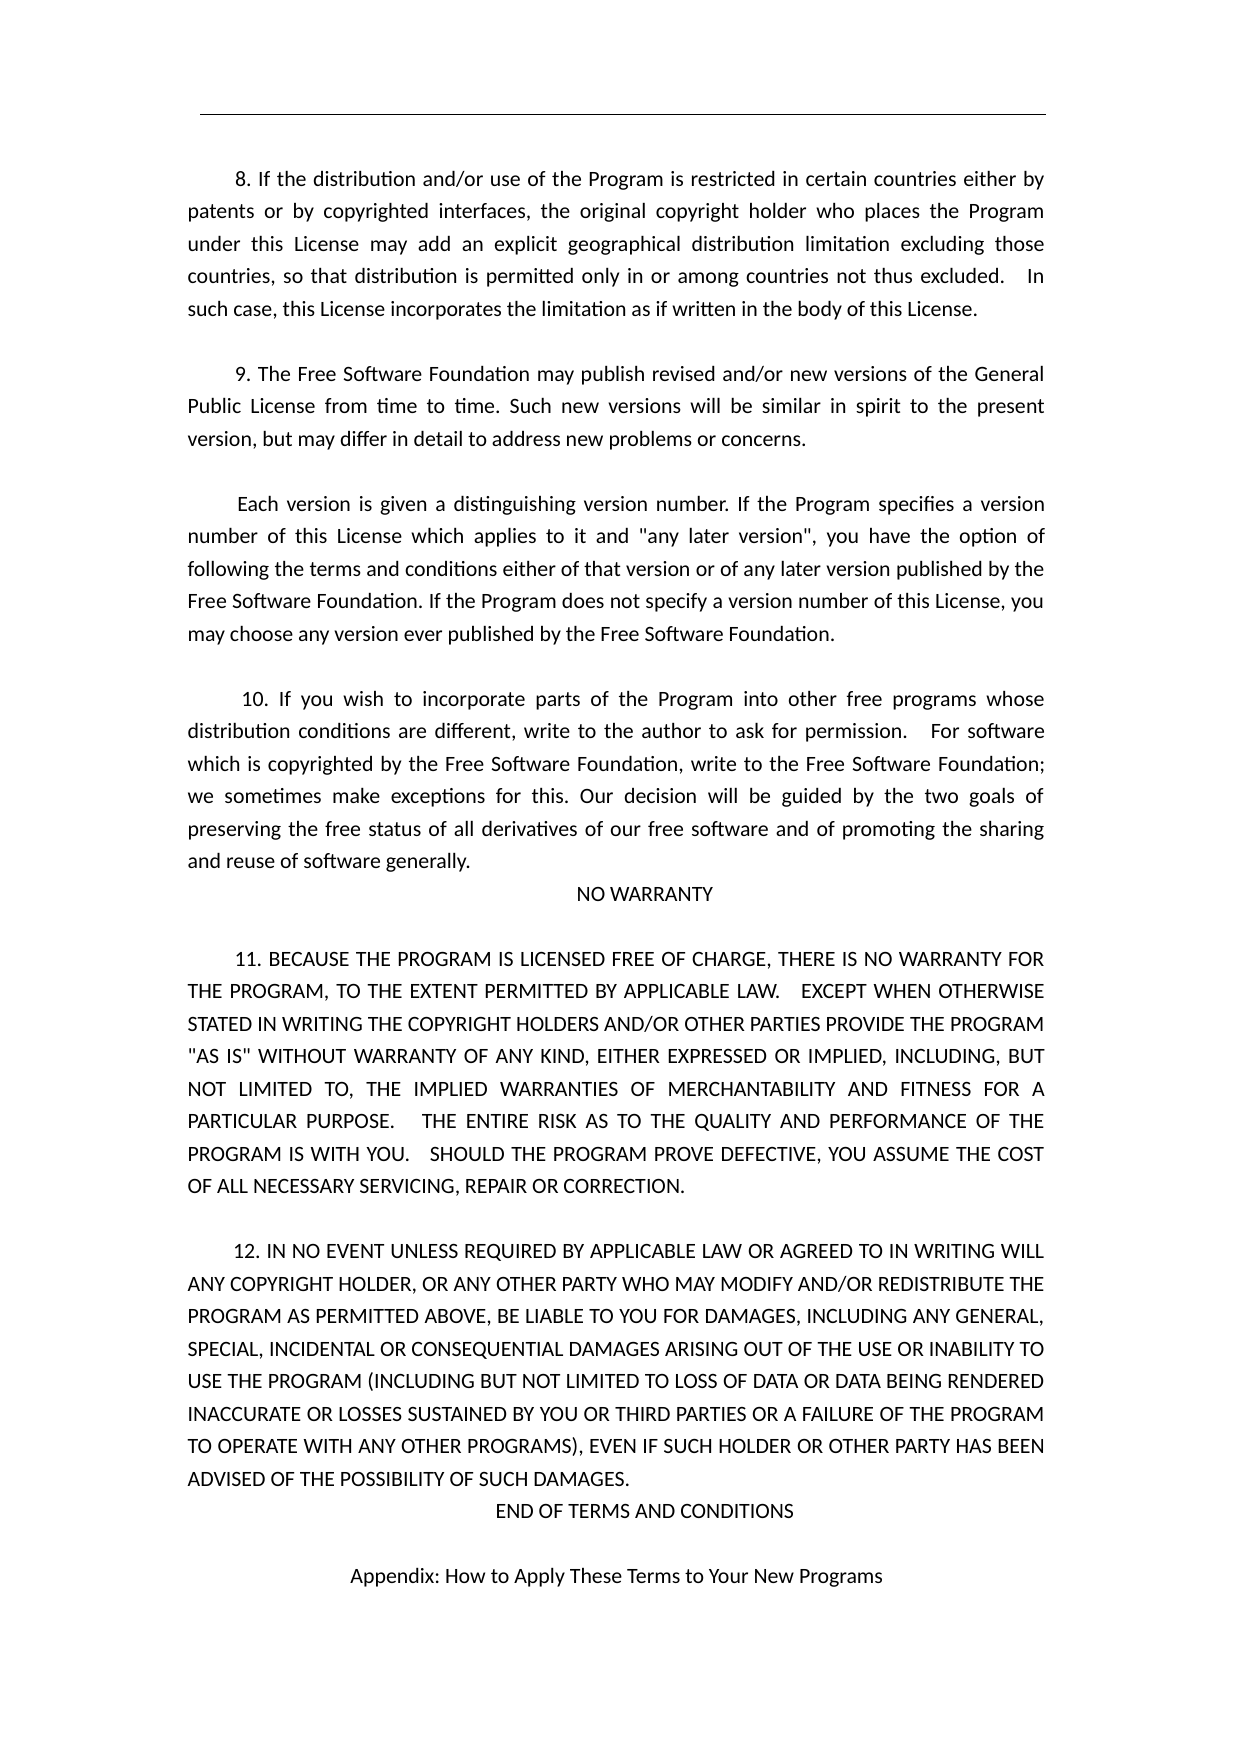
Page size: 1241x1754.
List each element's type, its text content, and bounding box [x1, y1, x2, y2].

text NO WARRANTY [200, 877, 1046, 909]
text 10. If you wish to incorporate parts of the Program into other free programs whose distribution conditions are different, write to the author to ask for permission. For software which is copyrighted by the Free Software Foundation, write to the Free Software Foundation; we sometimes make exceptions for this. Our decision will be guided by the two goals of preserving the free status of all derivatives of our free software and of promoting the sharing and reuse of software generally. [187, 682, 1046, 877]
text END OF TERMS AND CONDITIONS [200, 1494, 1046, 1527]
text 8. If the distribution and/or use of the Program is restricted in certain countries either by patents or by copyrighted interfaces, the original copyright holder who places the Program under this License may add an explicit geographical distribution limitation excluding those countries, so that distribution is permitted only in or among countries not thus excluded. In such case, this License incorporates the limitation as if written in the body of this License. [187, 162, 1046, 324]
text Each version is given a distinguishing version number. If the Program specifies a version number of this License which applies to it and "any later version", you have the option of following the terms and conditions either of that version or of any later version published by the Free Software Foundation. If the Program does not specify a version number of this License, you may choose any version ever published by the Free Software Foundation. [187, 487, 1046, 649]
text 9. The Free Software Foundation may publish revised and/or new versions of the General Public License from time to time. Such new versions will be similar in spirit to the present version, but may differ in detail to address new problems or concerns. [187, 357, 1046, 454]
text 12. IN NO EVENT UNLESS REQUIRED BY APPLICABLE LAW OR AGREED TO IN WRITING WILL ANY COPYRIGHT HOLDER, OR ANY OTHER PARTY WHO MAY MODIFY AND/OR REDISTRIBUTE THE PROGRAM AS PERMITTED ABOVE, BE LIABLE TO YOU FOR DAMAGES, INCLUDING ANY GENERAL, SPECIAL, INCIDENTAL OR CONSEQUENTIAL DAMAGES ARISING OUT OF THE USE OR INABILITY TO USE THE PROGRAM (INCLUDING BUT NOT LIMITED TO LOSS OF DATA OR DATA BEING RENDERED INACCURATE OR LOSSES SUSTAINED BY YOU OR THIRD PARTIES OR A FAILURE OF THE PROGRAM TO OPERATE WITH ANY OTHER PROGRAMS), EVEN IF SUCH HOLDER OR OTHER PARTY HAS BEEN ADVISED OF THE POSSIBILITY OF SUCH DAMAGES. [187, 1234, 1046, 1494]
text 11. BECAUSE THE PROGRAM IS LICENSED FREE OF CHARGE, THERE IS NO WARRANTY FOR THE PROGRAM, TO THE EXTENT PERMITTED BY APPLICABLE LAW. EXCEPT WHEN OTHERWISE STATED IN WRITING THE COPYRIGHT HOLDERS AND/OR OTHER PARTIES PROVIDE THE PROGRAM "AS IS" WITHOUT WARRANTY OF ANY KIND, EITHER EXPRESSED OR IMPLIED, INCLUDING, BUT NOT LIMITED TO, THE IMPLIED WARRANTIES OF MERCHANTABILITY AND FITNESS FOR A PARTICULAR PURPOSE. THE ENTIRE RISK AS TO THE QUALITY AND PERFORMANCE OF THE PROGRAM IS WITH YOU. SHOULD THE PROGRAM PROVE DEFECTIVE, YOU ASSUME THE COST OF ALL NECESSARY SERVICING, REPAIR OR CORRECTION. [187, 942, 1046, 1202]
text Appendix: How to Apply These Terms to Your New Programs [187, 1559, 1046, 1592]
